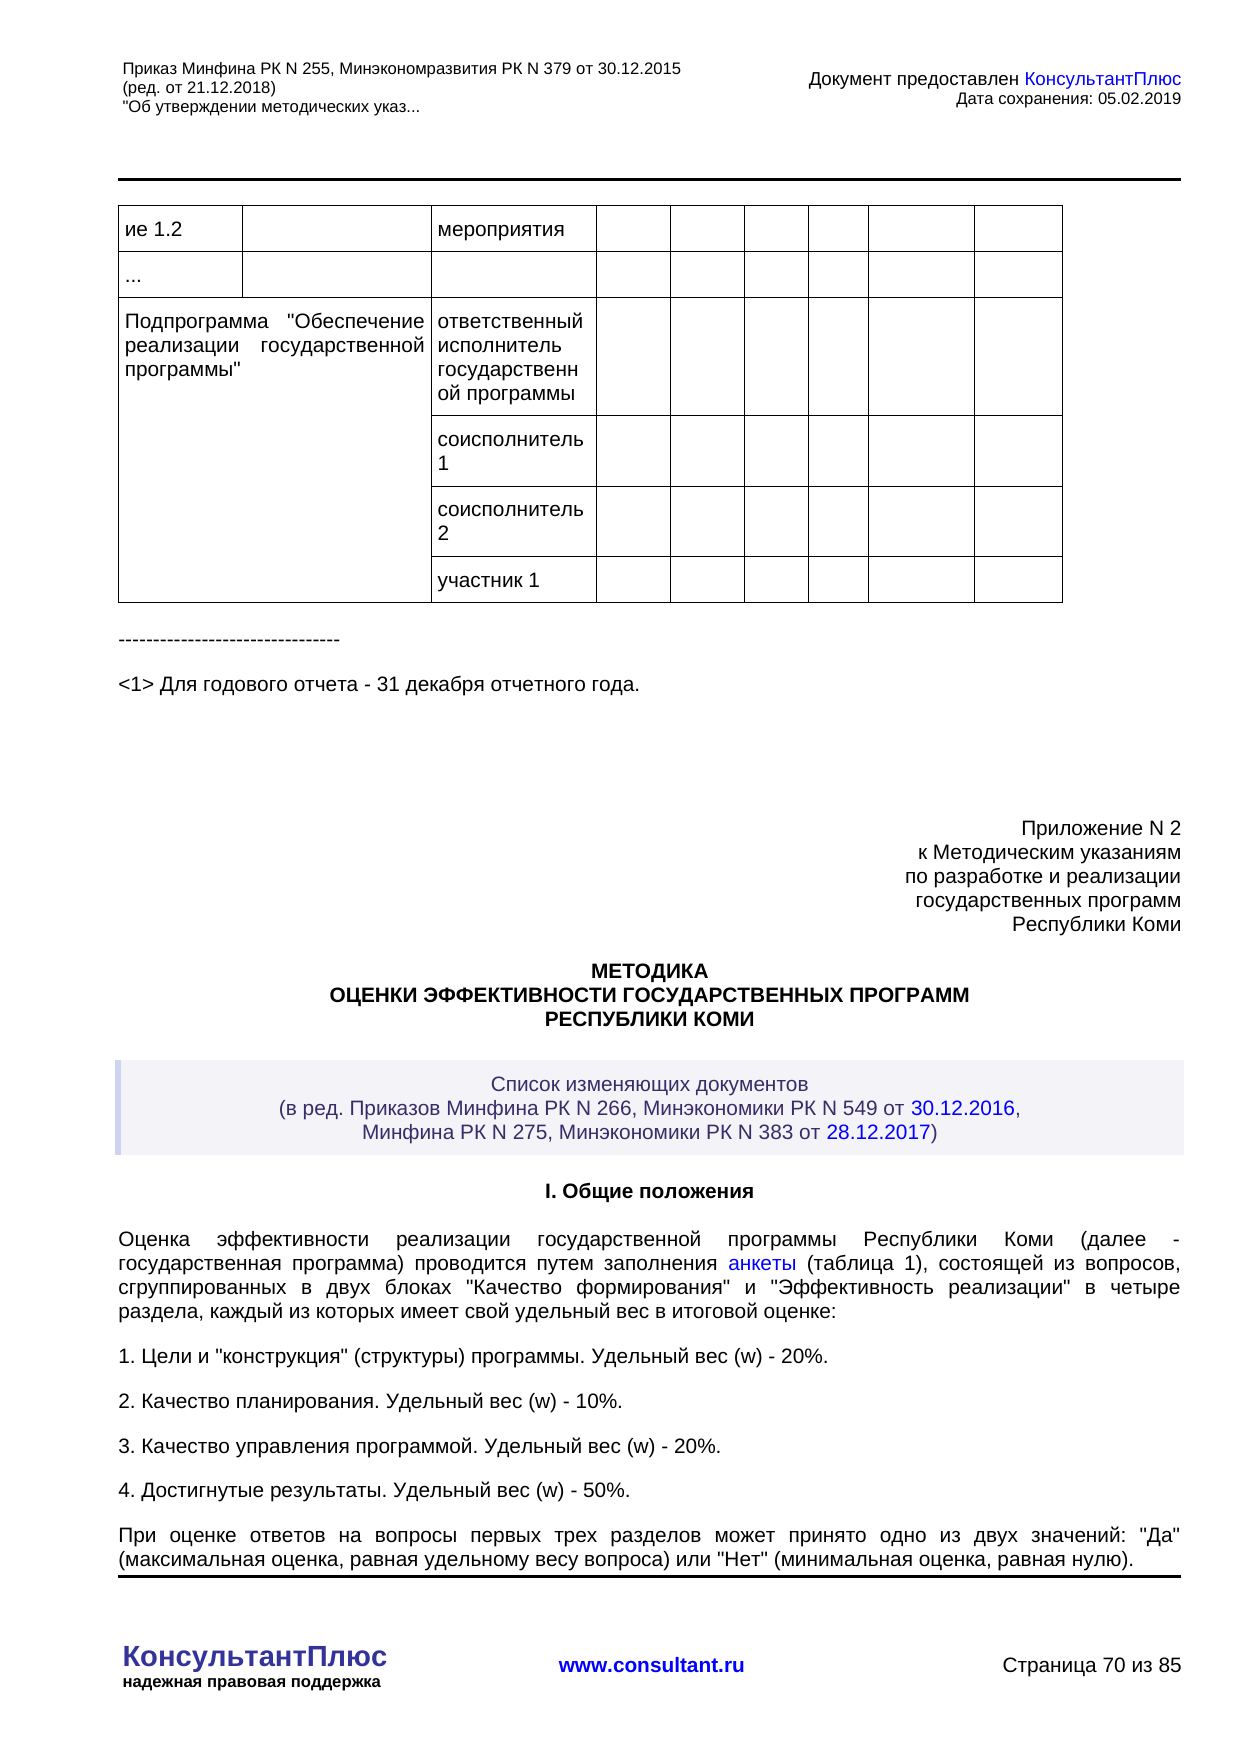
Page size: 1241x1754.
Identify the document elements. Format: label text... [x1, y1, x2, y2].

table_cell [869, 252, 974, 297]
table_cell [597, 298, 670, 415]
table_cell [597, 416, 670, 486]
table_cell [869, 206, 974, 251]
text При оценке ответов на вопросы первых трех разделов может принято одно из двух значений: "Да" (максимальная оценка, равная удельному весу вопроса) или "Нет" (минимальная оценка, равная нулю). [118, 1523, 1181, 1571]
text 3. Качество управления программой. Удельный вес (w) - 20%. [118, 1433, 1181, 1457]
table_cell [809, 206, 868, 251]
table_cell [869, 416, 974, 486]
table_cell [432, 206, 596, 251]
text 2. Качество планирования. Удельный вес (w) - 10%. [118, 1389, 1181, 1413]
text к Методическим указаниям [118, 839, 1181, 863]
text ОЦЕНКИ ЭФФЕКТИВНОСТИ ГОСУДАРСТВЕННЫХ ПРОГРАММ [118, 983, 1181, 1007]
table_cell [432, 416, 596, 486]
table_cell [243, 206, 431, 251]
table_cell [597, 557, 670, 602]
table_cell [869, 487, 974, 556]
text МЕТОДИКА [118, 959, 1181, 983]
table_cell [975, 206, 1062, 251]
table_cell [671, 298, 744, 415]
text -------------------------------- [118, 627, 1181, 651]
text <1> Для годового отчета - 31 декабря отчетного года. [118, 672, 1181, 696]
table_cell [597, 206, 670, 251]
text 4. Достигнутые результаты. Удельный вес (w) - 50%. [118, 1478, 1181, 1502]
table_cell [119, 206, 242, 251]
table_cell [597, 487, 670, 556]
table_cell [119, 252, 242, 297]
text Оценка эффективности реализации государственной программы Республики Коми (далее - государственная программа) проводится путем заполнения анкеты (таблица 1), состоящей из вопросов, сгруппированных в двух блоках "Качество формирования" и "Эффективность реализации" в четыре раздела, каждый из которых имеет свой удельный вес в итоговой оценке: [118, 1227, 1181, 1323]
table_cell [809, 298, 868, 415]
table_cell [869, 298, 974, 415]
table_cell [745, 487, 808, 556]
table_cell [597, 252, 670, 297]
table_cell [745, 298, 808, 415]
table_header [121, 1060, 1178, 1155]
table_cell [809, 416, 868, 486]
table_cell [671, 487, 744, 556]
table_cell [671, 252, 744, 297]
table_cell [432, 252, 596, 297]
text Приложение N 2 [118, 816, 1181, 839]
text I. Общие положения [118, 1179, 1181, 1203]
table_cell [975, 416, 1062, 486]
text 1. Цели и "конструкция" (структуры) программы. Удельный вес (w) - 20%. [118, 1344, 1181, 1368]
text государственных программ [118, 887, 1181, 911]
text Республики Коми [118, 911, 1181, 935]
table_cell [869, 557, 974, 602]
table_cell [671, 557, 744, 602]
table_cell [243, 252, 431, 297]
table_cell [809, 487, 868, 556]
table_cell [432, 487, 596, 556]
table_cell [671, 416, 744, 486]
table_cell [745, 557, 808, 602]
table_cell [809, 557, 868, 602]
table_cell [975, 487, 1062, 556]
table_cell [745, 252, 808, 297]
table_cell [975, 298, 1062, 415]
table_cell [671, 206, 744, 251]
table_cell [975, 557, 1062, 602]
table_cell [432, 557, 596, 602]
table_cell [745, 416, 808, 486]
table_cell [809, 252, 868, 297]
text РЕСПУБЛИКИ КОМИ [118, 1007, 1181, 1031]
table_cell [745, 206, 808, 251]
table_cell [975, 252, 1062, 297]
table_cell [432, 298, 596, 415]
text по разработке и реализации [118, 863, 1181, 887]
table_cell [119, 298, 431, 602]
